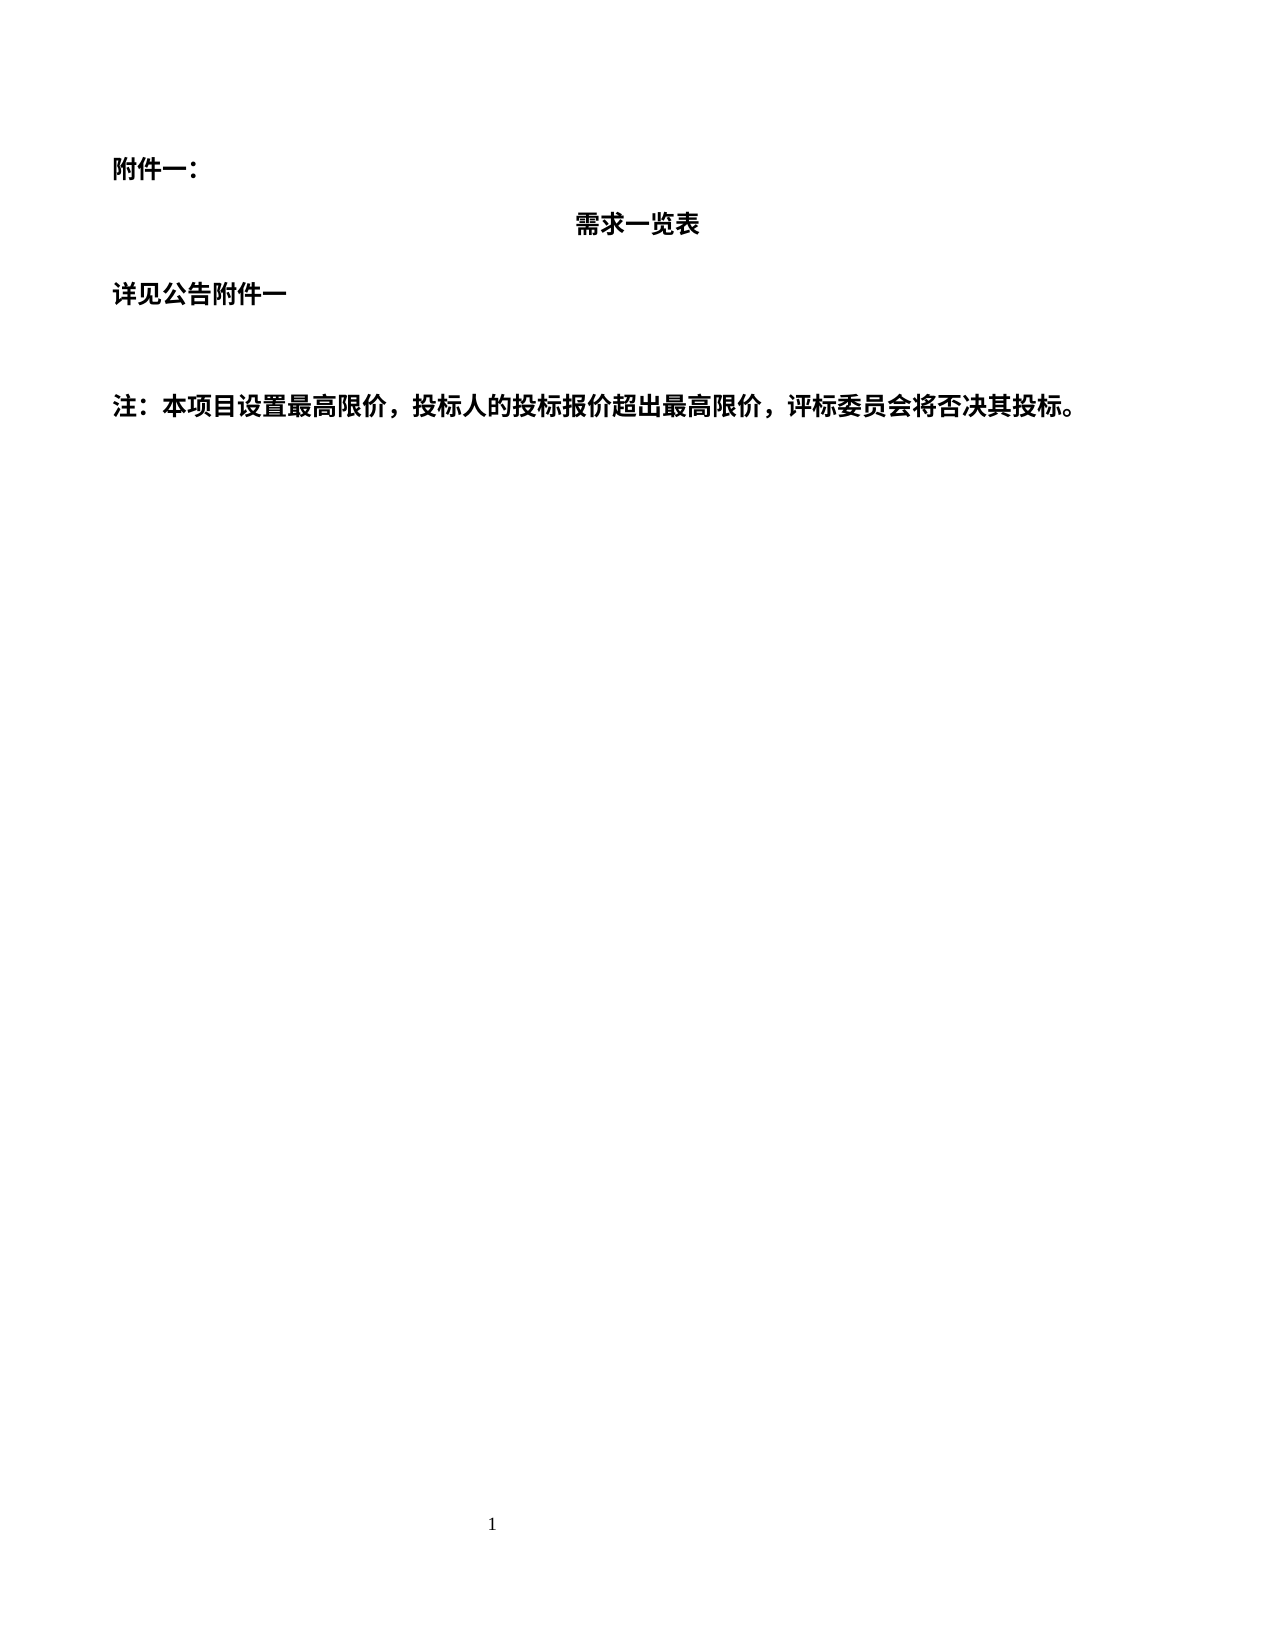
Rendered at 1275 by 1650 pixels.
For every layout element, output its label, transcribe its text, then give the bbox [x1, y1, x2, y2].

text 需求一览表 [112, 204, 1162, 241]
text 注：本项目设置最高限价，投标人的投标报价超出最高限价，评标委员会将否决其投标。 [112, 386, 1162, 422]
text 附件一： [112, 150, 1162, 186]
text 详见公告附件一 [112, 275, 1162, 311]
